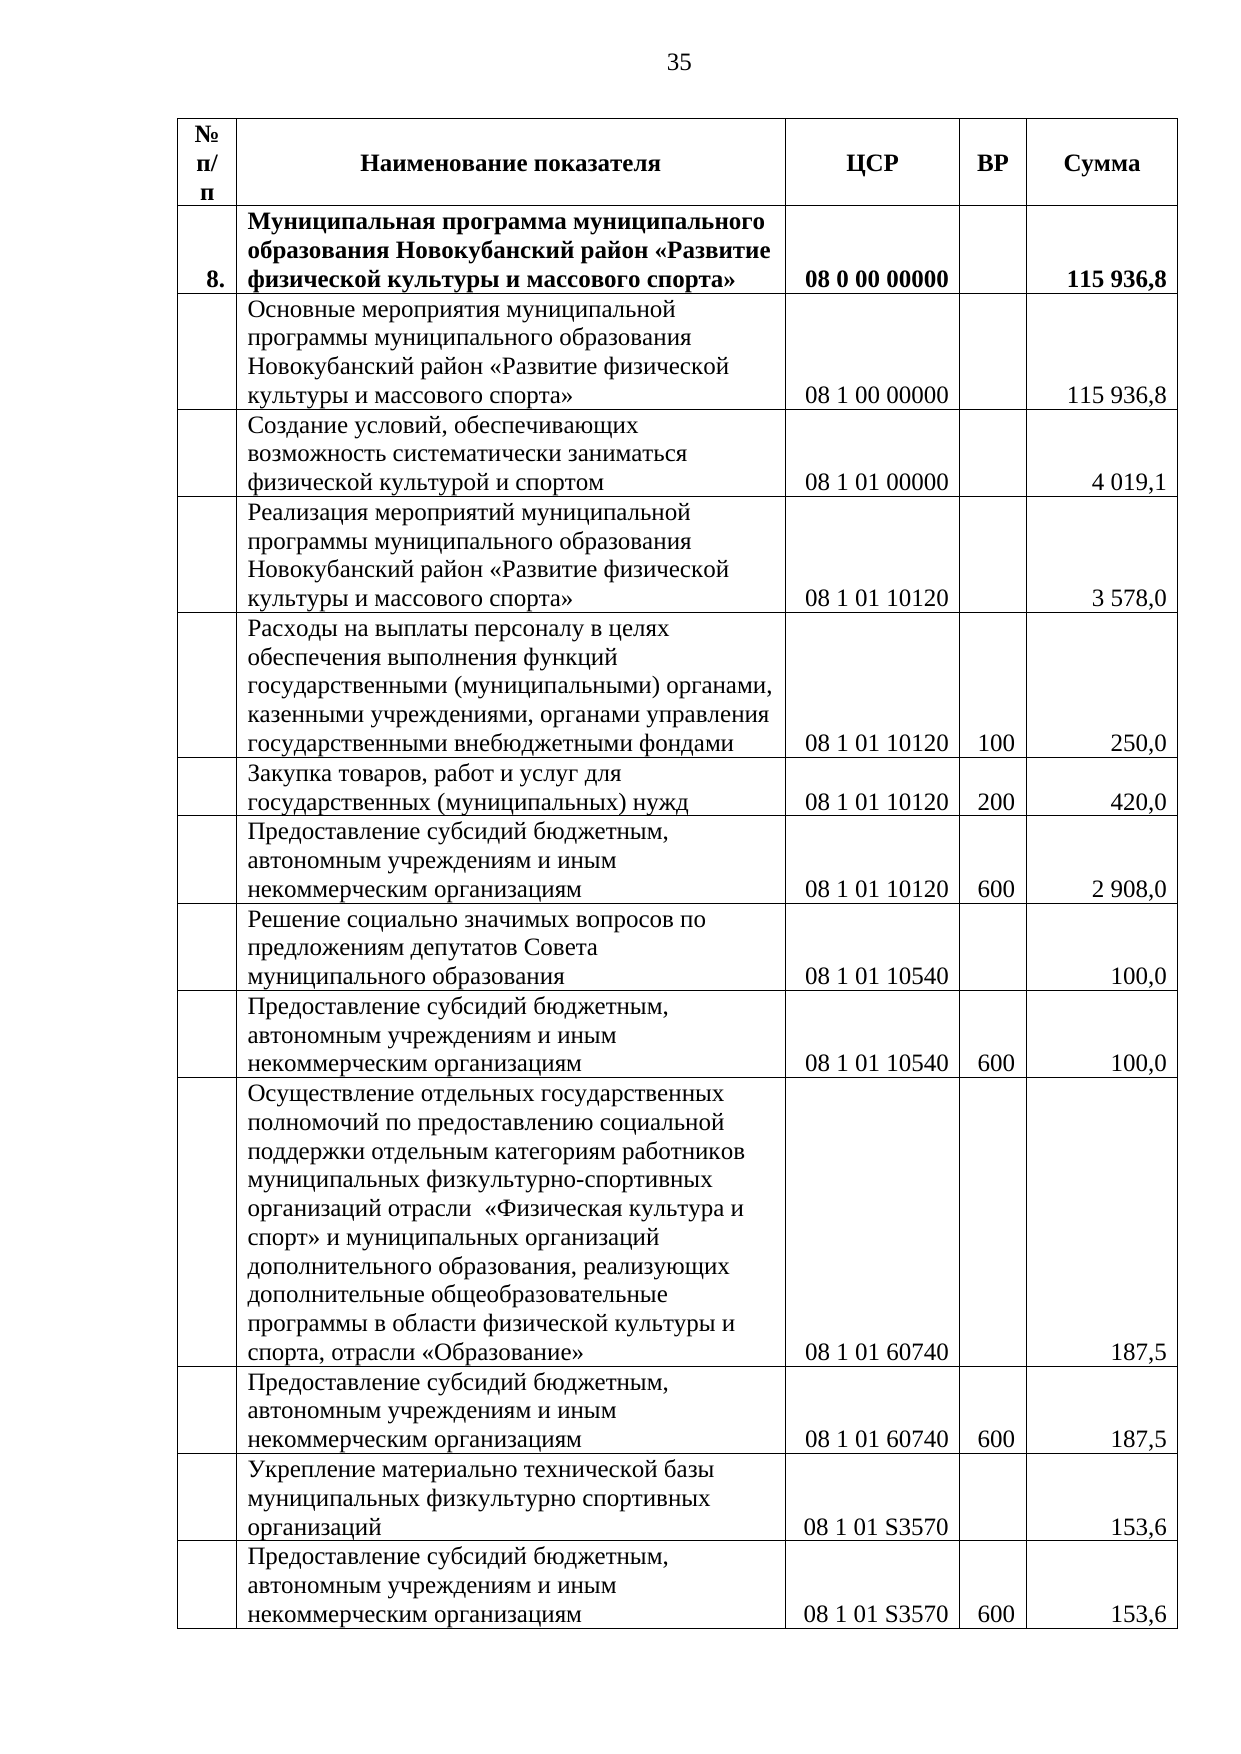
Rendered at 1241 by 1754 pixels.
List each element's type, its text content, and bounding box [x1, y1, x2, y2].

table_cell 08 0 00 00000 [786, 206, 959, 293]
table_cell 3 578,0 [1027, 497, 1177, 612]
table_cell [178, 613, 236, 757]
table_cell [178, 497, 236, 612]
table_cell Предоставление субсидий бюджетным, автономным учреждениям и иным некоммерческим организациям [237, 816, 785, 903]
table_cell [960, 294, 1026, 409]
table_header ЦСР [786, 119, 959, 205]
table_cell [178, 816, 236, 903]
table_header Наименование показателя [237, 119, 785, 205]
table_header № п/п [178, 119, 236, 205]
table_cell [178, 904, 236, 990]
table_cell [960, 410, 1026, 496]
table_cell 100 [960, 613, 1026, 757]
table_cell 250,0 [1027, 613, 1177, 757]
table_cell Реализация мероприятий муниципальной программы муниципального образования Новокубанский район «Развитие физической культуры и массового спорта» [237, 497, 785, 612]
table_header Сумма [1027, 119, 1177, 205]
table_cell 420,0 [1027, 758, 1177, 815]
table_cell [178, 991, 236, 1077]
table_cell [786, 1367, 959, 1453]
table_cell 115 936,8 [1027, 294, 1177, 409]
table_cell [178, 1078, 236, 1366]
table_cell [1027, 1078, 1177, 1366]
table_cell [960, 206, 1026, 293]
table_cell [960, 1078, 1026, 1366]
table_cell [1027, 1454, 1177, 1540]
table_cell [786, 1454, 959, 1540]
table_cell 08 1 00 00000 [786, 294, 959, 409]
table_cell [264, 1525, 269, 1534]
table_cell 600 [960, 816, 1026, 903]
table_cell 115 936,8 [1027, 206, 1177, 293]
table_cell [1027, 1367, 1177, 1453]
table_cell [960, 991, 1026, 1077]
table_cell 08 1 01 10120 [786, 613, 959, 757]
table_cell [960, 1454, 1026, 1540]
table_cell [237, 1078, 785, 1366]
table_cell 4 019,1 [1027, 410, 1177, 496]
table_cell 08 1 01 10540 [786, 904, 959, 990]
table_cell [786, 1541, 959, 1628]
table_cell 8. [178, 206, 236, 293]
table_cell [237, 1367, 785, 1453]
table_cell Основные мероприятия муниципальной программы муниципального образования Новокубанский район «Развитие физической культуры и массового спорта» [237, 294, 785, 409]
table_cell Решение социально значимых вопросов по предложениям депутатов Совета муниципального образования [237, 904, 785, 990]
table_cell Закупка товаров, работ и услуг для государственных (муниципальных) нужд [237, 758, 785, 815]
table_cell [960, 497, 1026, 612]
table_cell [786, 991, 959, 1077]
table_header ВР [960, 119, 1026, 205]
table_cell 08 1 01 10120 [786, 758, 959, 815]
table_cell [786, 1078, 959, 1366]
table_cell 08 1 01 00000 [786, 410, 959, 496]
table_cell [178, 410, 236, 496]
table_cell [178, 758, 236, 815]
table_cell Расходы на выплаты персоналу в целях обеспечения выполнения функций государственными (муниципальными) органами, казенными учреждениями, органами управления государственными внебюджетными фондами [237, 613, 785, 757]
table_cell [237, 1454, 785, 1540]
table_cell Создание условий, обеспечивающих возможность систематически заниматься физической культурой и спортом [237, 410, 785, 496]
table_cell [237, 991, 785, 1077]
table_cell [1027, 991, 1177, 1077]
table_cell [960, 904, 1026, 990]
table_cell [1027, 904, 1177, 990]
table_cell 200 [960, 758, 1026, 815]
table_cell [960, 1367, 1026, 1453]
table_cell 08 1 01 10120 [786, 497, 959, 612]
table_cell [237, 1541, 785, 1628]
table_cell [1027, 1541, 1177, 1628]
table_cell 08 1 01 10120 [786, 816, 959, 903]
table_cell 2 908,0 [1027, 816, 1177, 903]
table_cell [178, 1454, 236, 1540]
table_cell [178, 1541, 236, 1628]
table_cell [178, 294, 236, 409]
table_cell Муниципальная программа муниципального образования Новокубанский район «Развитие физической культуры и массового спорта» [237, 206, 785, 293]
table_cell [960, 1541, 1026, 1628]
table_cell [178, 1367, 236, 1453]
